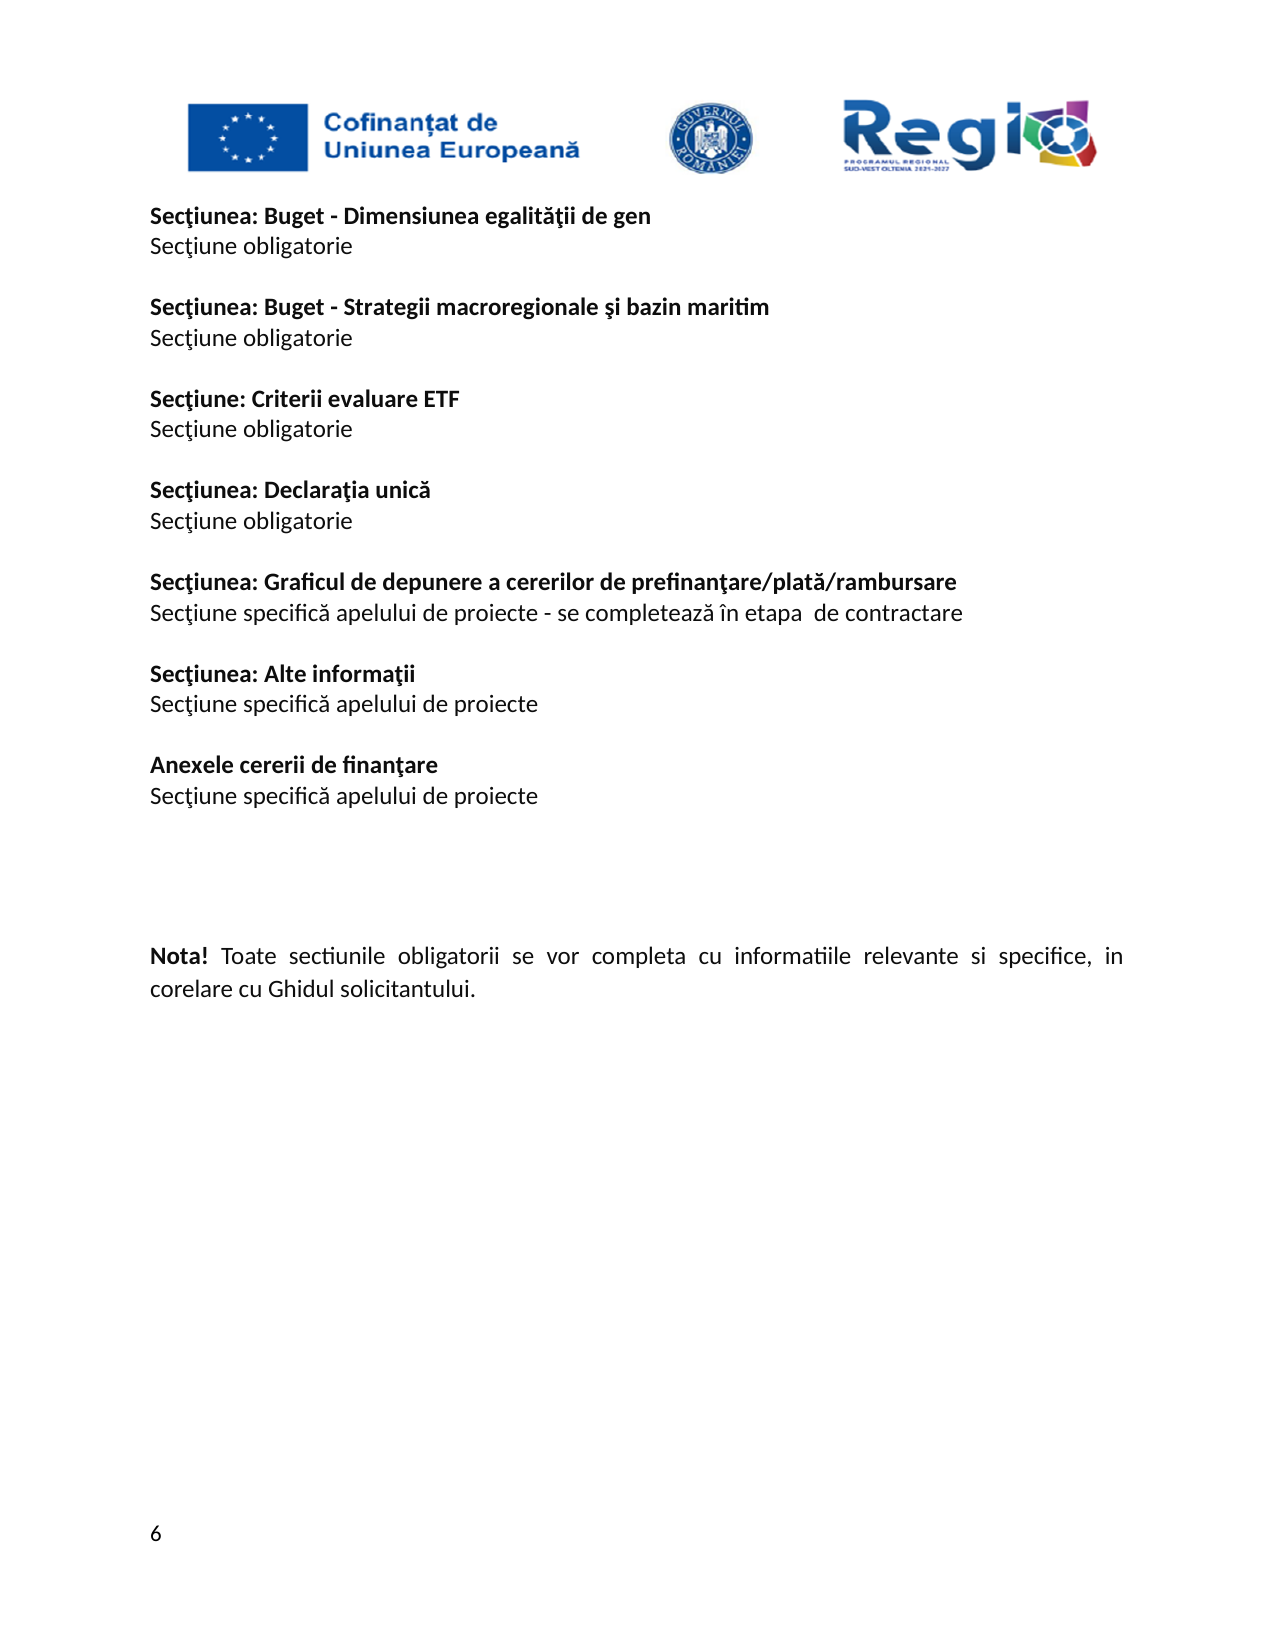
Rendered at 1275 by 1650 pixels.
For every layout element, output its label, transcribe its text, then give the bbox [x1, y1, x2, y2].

text Secţiune specifică apelului de proiecte [150, 780, 1125, 810]
text Secţiunea: Buget - Dimensiunea egalităţii de gen [150, 200, 1125, 231]
text Secţiunea: Graficul de depunere a cererilor de prefinanţare/plată/rambursare [150, 566, 1125, 597]
text Secţiune: Criterii evaluare ETF [150, 383, 1125, 414]
text Secţiunea: Alte informaţii [150, 658, 1125, 688]
text Secţiune obligatorie [150, 414, 1125, 444]
text Anexele cererii de finanţare [150, 749, 1125, 780]
text Secţiunea: Buget - Strategii macroregionale şi bazin maritim [150, 292, 1125, 322]
picture [150, 75, 1127, 200]
text Secţiunea: Declaraţia unică [150, 475, 1125, 505]
text Secţiune obligatorie [150, 505, 1125, 536]
text Nota! Toate sectiunile obligatorii se vor completa cu informatiile relevante si specifice, in corelare cu Ghidul solicitantului. [150, 940, 1125, 1003]
text Secţiune obligatorie [150, 322, 1125, 353]
text Secţiune specifică apelului de proiecte - se completează în etapa de contractare [150, 597, 1125, 627]
text Secţiune obligatorie [150, 231, 1125, 261]
text Secţiune specifică apelului de proiecte [150, 688, 1125, 719]
